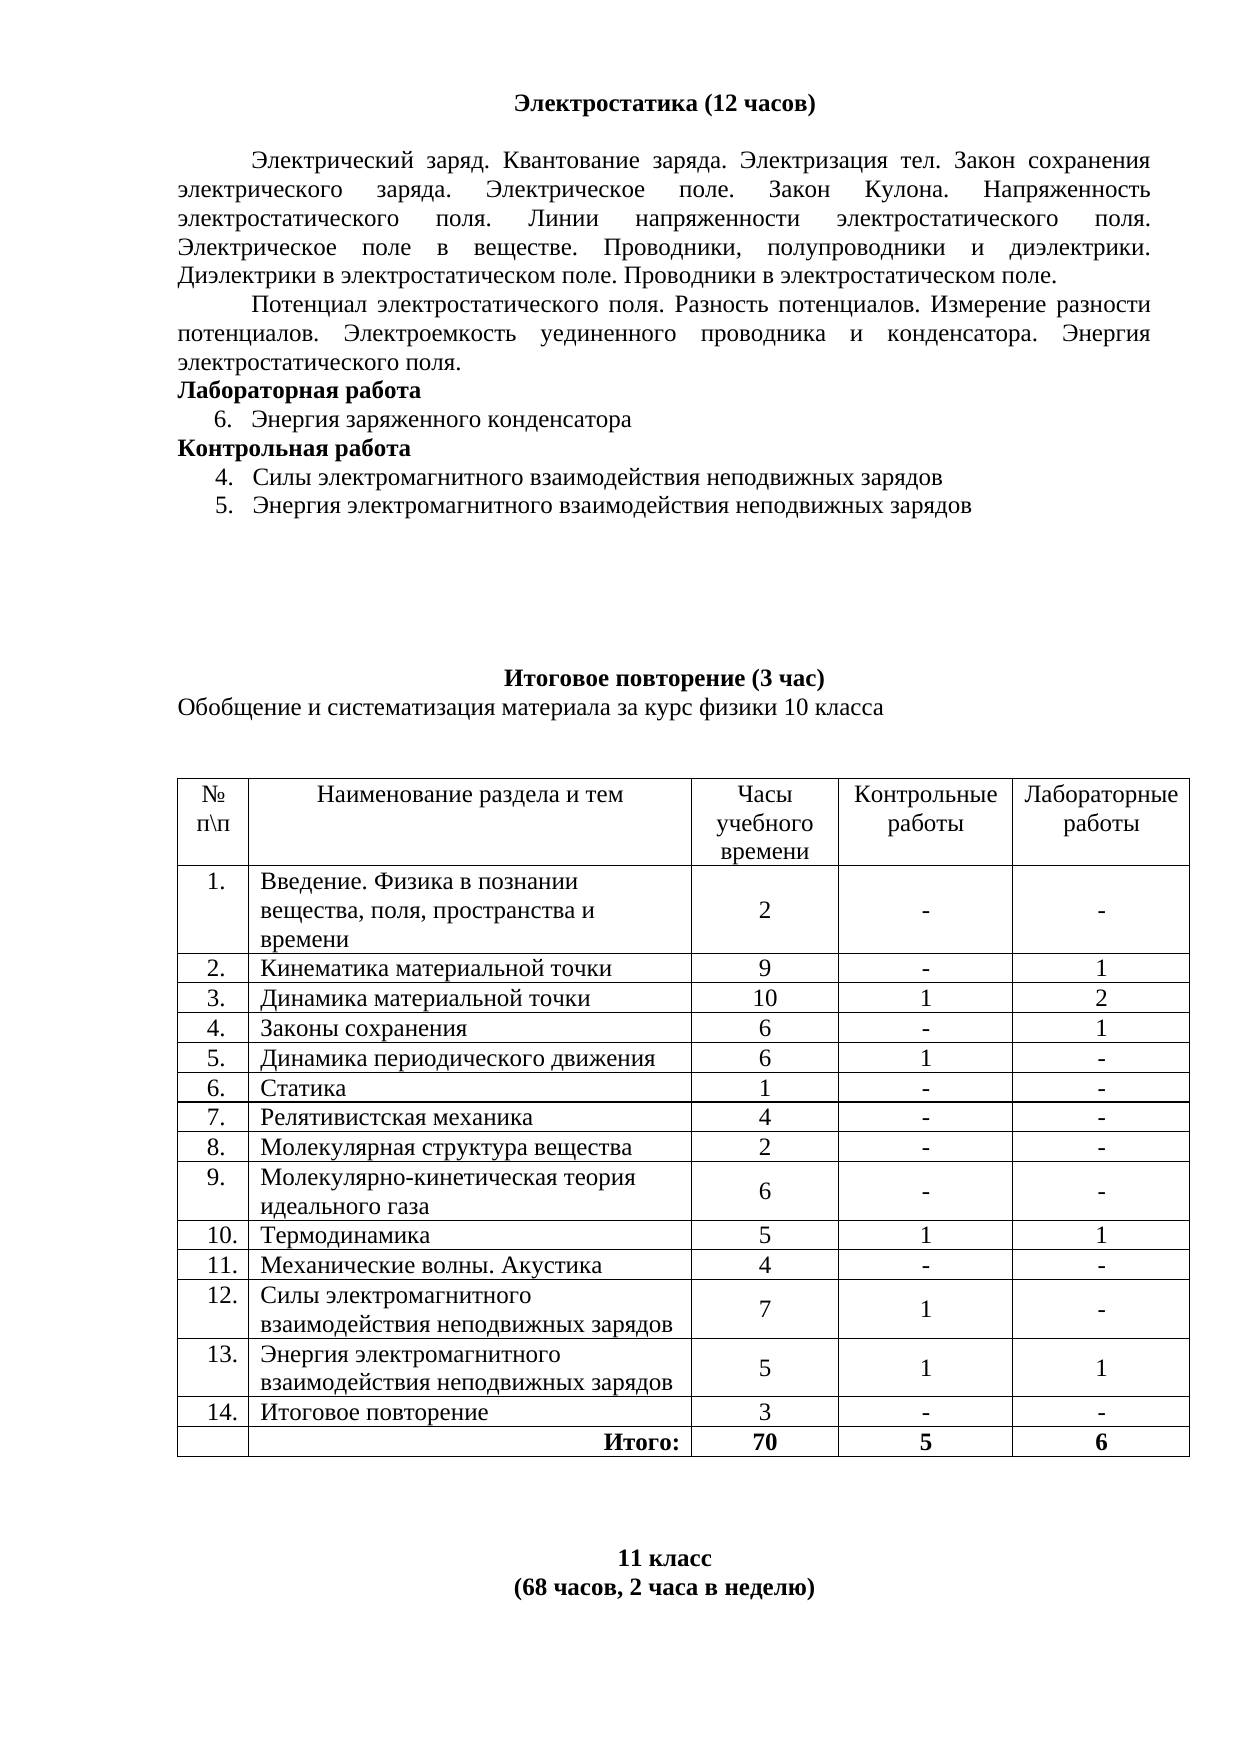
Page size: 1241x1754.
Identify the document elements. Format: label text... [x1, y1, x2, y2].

table_cell Механические волны. Акустика [249, 1250, 691, 1279]
table_cell - [1013, 1397, 1189, 1426]
table_cell - [839, 1103, 1012, 1131]
table_cell [178, 866, 248, 952]
table_cell - [839, 1073, 1012, 1101]
text Итоговое повторение (3 час) [177, 663, 1152, 692]
list Энергия электромагнитного взаимодействия неподвижных зарядов [215, 490, 1152, 519]
text Потенциал электростатического поля. Разность потенциалов. Измерение разности потенциалов. Электроемкость уединенного проводника и конденсатора. Энергия электростатического поля. [177, 289, 1152, 375]
table_cell - [1013, 1103, 1189, 1131]
table_cell Динамика материальной точки [249, 983, 691, 1012]
table_cell 6 [692, 1043, 838, 1072]
table_cell Динамика периодического движения [249, 1043, 691, 1072]
table_cell [178, 1013, 248, 1042]
table_cell [178, 1162, 248, 1219]
table_cell [178, 1132, 248, 1161]
table_cell [178, 1221, 248, 1249]
table_cell 2 [692, 1132, 838, 1161]
table_cell 1 [1013, 954, 1189, 982]
table_cell 3 [692, 1397, 838, 1426]
list Силы электромагнитного взаимодействия неподвижных зарядов [215, 462, 1152, 490]
table_cell - [1013, 1162, 1189, 1219]
table_cell - [839, 1250, 1012, 1279]
table_cell 70 [692, 1427, 838, 1456]
table_cell 1 [839, 1221, 1012, 1249]
table_cell - [839, 1013, 1012, 1042]
table_cell [178, 954, 248, 982]
table_cell Введение. Физика в познании вещества, поля, пространства и времени [249, 866, 691, 952]
table_cell [178, 1339, 248, 1396]
table_cell 6 [1013, 1427, 1189, 1456]
text Обобщение и систематизация материала за курс физики 10 класса [177, 692, 1152, 720]
table_cell [178, 1427, 248, 1456]
table_cell 4 [692, 1250, 838, 1279]
table_cell - [1013, 1073, 1189, 1101]
table_cell 5 [692, 1221, 838, 1249]
table_header Часы учебного времени [692, 779, 838, 865]
table_cell Термодинамика [249, 1221, 691, 1249]
table_cell - [839, 1162, 1012, 1219]
table_cell 5 [839, 1427, 1012, 1456]
table_cell Молекулярная структура вещества [249, 1132, 691, 1161]
table_cell 6 [692, 1013, 838, 1042]
table_cell Статика [249, 1073, 691, 1101]
table_cell 7 [692, 1280, 838, 1338]
table_header Контрольные работы [839, 779, 1012, 865]
table_cell 4 [692, 1103, 838, 1131]
table_cell 1 [1013, 1013, 1189, 1042]
table_cell 1 [839, 1043, 1012, 1072]
table_cell [178, 1280, 248, 1338]
table_cell - [839, 1132, 1012, 1161]
table_cell [178, 1250, 248, 1279]
table_cell [178, 1397, 248, 1426]
table_cell Итоговое повторение [249, 1397, 691, 1426]
table_cell [178, 983, 248, 1012]
table_cell - [1013, 1250, 1189, 1279]
table_cell Релятивистская механика [249, 1103, 691, 1131]
table_cell 6 [692, 1162, 838, 1219]
table_cell - [839, 1397, 1012, 1426]
text Электрический заряд. Квантование заряда. Электризация тел. Закон сохранения электрического заряда. Электрическое поле. Закон Кулона. Напряженность электростатического поля. Линии напряженности электростатического поля. Электрическое поле в веществе. Проводники, полупроводники и диэлектрики. Диэлектрики в электростатическом поле. Проводники в электростатическом поле. [177, 145, 1152, 289]
table_cell Силы электромагнитного взаимодействия неподвижных зарядов [249, 1280, 691, 1338]
text Контрольная работа [177, 433, 1152, 462]
table_cell - [839, 954, 1012, 982]
table_header Лабораторные работы [1013, 779, 1189, 865]
table_cell Молекулярно-кинетическая теория идеального газа [249, 1162, 691, 1219]
text (68 часов, 2 часа в неделю) [177, 1572, 1152, 1601]
table_cell 2 [692, 866, 838, 952]
table_cell Законы сохранения [249, 1013, 691, 1042]
list Энергия заряженного конденсатора [213, 404, 1152, 433]
text Электростатика (12 часов) [177, 88, 1152, 117]
table_cell 1 [692, 1073, 838, 1101]
table_header Наименование раздела и тем [249, 779, 691, 865]
table_cell - [1013, 1280, 1189, 1338]
table_cell - [1013, 866, 1189, 952]
table_cell 5 [692, 1339, 838, 1396]
table_cell Итого: [249, 1427, 691, 1456]
table_cell [178, 1043, 248, 1072]
table_cell Энергия электромагнитного взаимодействия неподвижных зарядов [249, 1339, 691, 1396]
text Лабораторная работа [177, 375, 1152, 404]
table_cell 1 [839, 983, 1012, 1012]
table_cell 1 [1013, 1339, 1189, 1396]
table_header № п\п [178, 779, 248, 865]
table_cell 9 [692, 954, 838, 982]
table_cell 1 [839, 1280, 1012, 1338]
table_cell [178, 1103, 248, 1131]
table_cell - [1013, 1043, 1189, 1072]
table_cell 1 [839, 1339, 1012, 1396]
table_cell 1 [1013, 1221, 1189, 1249]
table_cell - [839, 866, 1012, 952]
table_cell 2 [1013, 983, 1189, 1012]
table_cell Кинематика материальной точки [249, 954, 691, 982]
text 11 класс [177, 1543, 1152, 1572]
table_cell 10 [692, 983, 838, 1012]
table_cell - [1013, 1132, 1189, 1161]
table_cell [178, 1073, 248, 1101]
